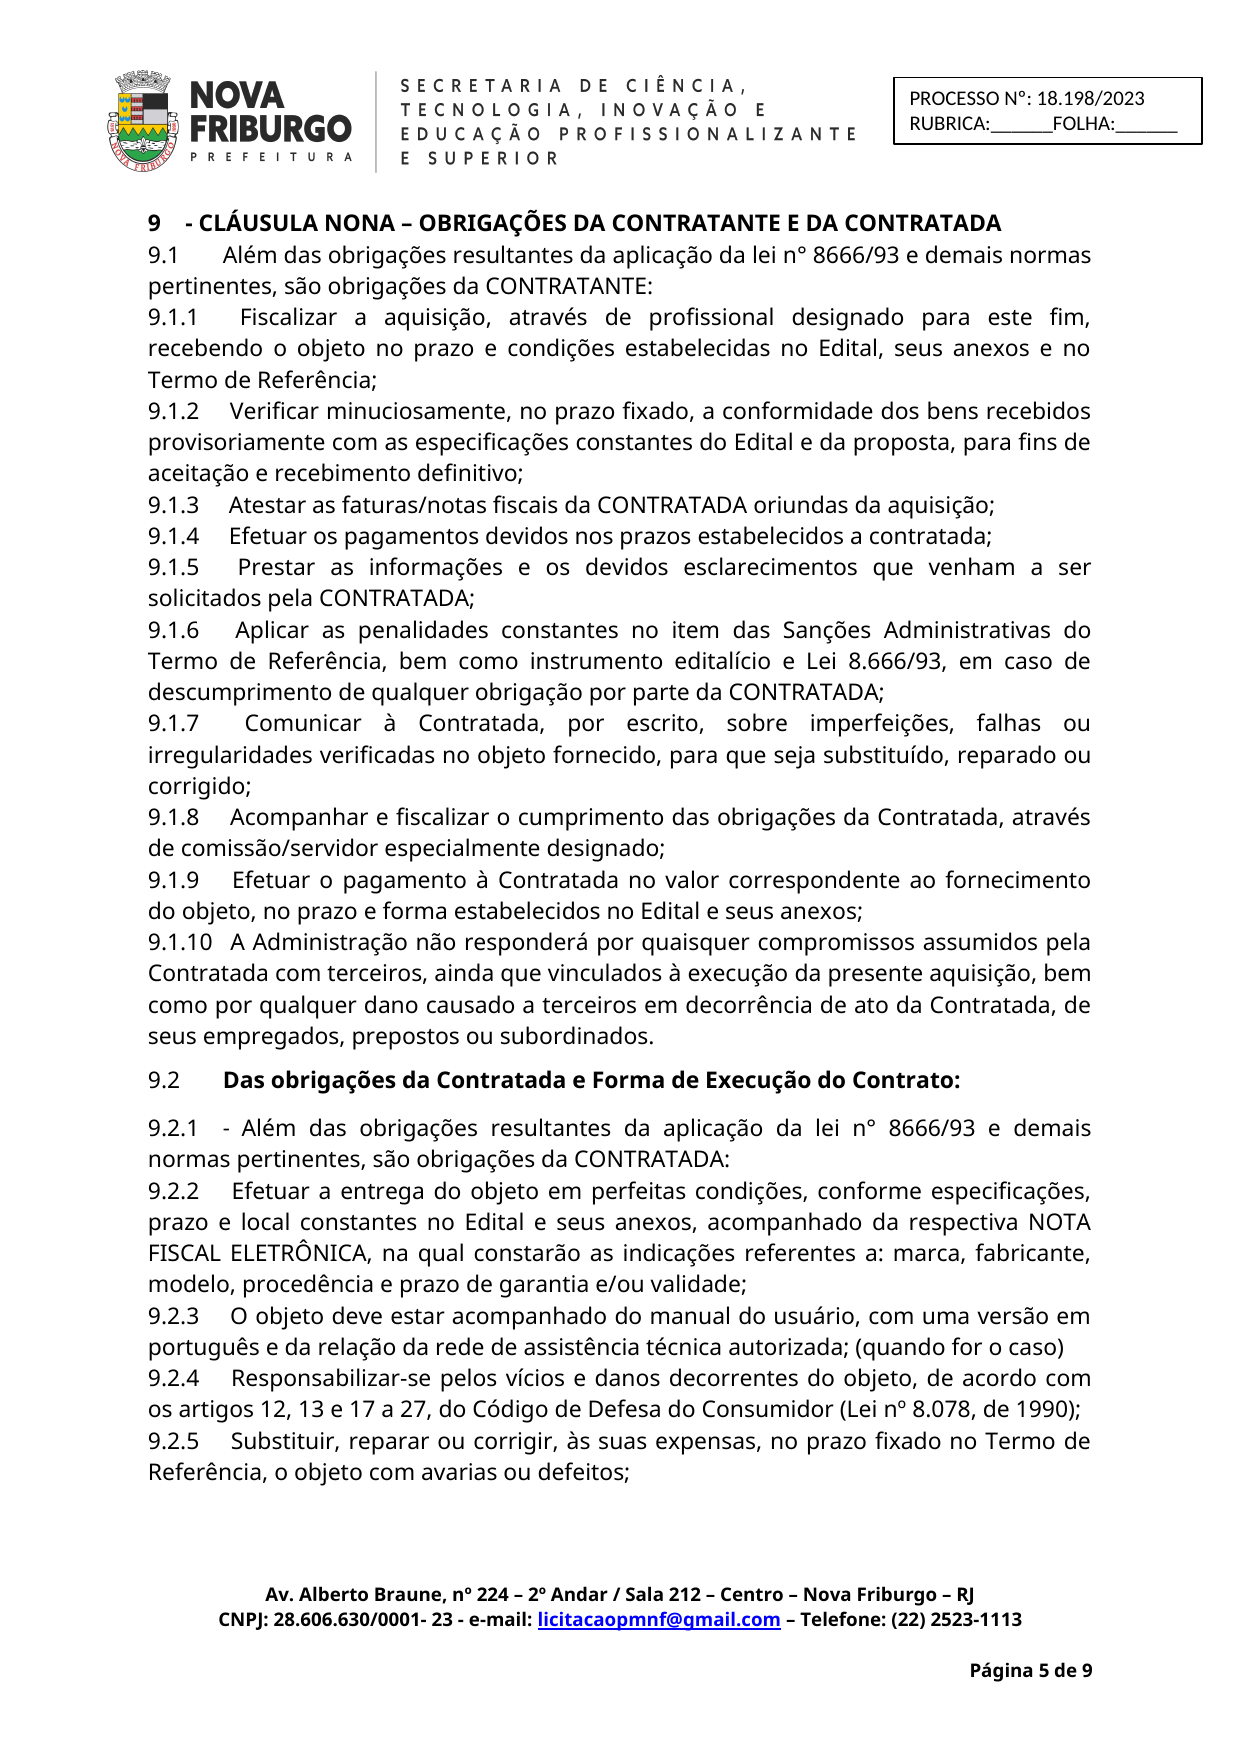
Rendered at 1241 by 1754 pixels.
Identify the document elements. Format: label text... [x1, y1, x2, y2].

list Responsabilizar-se pelos vícios e danos decorrentes do objeto, de acordo com os artigos 12, 13 e 17 a 27, do Código de Defesa do Consumidor (Lei nº 8.078, de 1990); [148, 1362, 1092, 1424]
list Comunicar à Contratada, por escrito, sobre imperfeições, falhas ou irregularidades verificadas no objeto fornecido, para que seja substituído, reparado ou corrigido; [148, 707, 1092, 801]
list Das obrigações da Contratada e Forma de Execução do Contrato: [148, 1063, 1092, 1095]
list Atestar as faturas/notas fiscais da CONTRATADA oriundas da aquisição; [148, 488, 1092, 520]
list A Administração não responderá por quaisquer compromissos assumidos pela Contratada com terceiros, ainda que vinculados à execução da presente aquisição, bem como por qualquer dano causado a terceiros em decorrência de ato da Contratada, de seus empregados, prepostos ou subordinados. [148, 926, 1092, 1051]
list Além das obrigações resultantes da aplicação da lei n° 8666/93 e demais normas pertinentes, são obrigações da CONTRATANTE: [148, 238, 1092, 301]
list Prestar as informações e os devidos esclarecimentos que venham a ser solicitados pela CONTRATADA; [148, 551, 1092, 613]
list O objeto deve estar acompanhado do manual do usuário, com uma versão em português e da relação da rede de assistência técnica autorizada; (quando for o caso) [148, 1299, 1092, 1362]
list Efetuar a entrega do objeto em perfeitas condições, conforme especificações, prazo e local constantes no Edital e seus anexos, acompanhado da respectiva NOTA FISCAL ELETRÔNICA, na qual constarão as indicações referentes a: marca, fabricante, modelo, procedência e prazo de garantia e/ou validade; [148, 1174, 1092, 1299]
list Aplicar as penalidades constantes no item das Sanções Administrativas do Termo de Referência, bem como instrumento editalício e Lei 8.666/93, em caso de descumprimento de qualquer obrigação por parte da CONTRATADA; [148, 613, 1092, 707]
list - Além das obrigações resultantes da aplicação da lei n° 8666/93 e demais normas pertinentes, são obrigações da CONTRATADA: [148, 1112, 1092, 1174]
list Substituir, reparar ou corrigir, às suas expensas, no prazo fixado no Termo de Referência, o objeto com avarias ou defeitos; [148, 1424, 1092, 1487]
list Efetuar os pagamentos devidos nos prazos estabelecidos a contratada; [148, 520, 1092, 551]
list Acompanhar e fiscalizar o cumprimento das obrigações da Contratada, através de comissão/servidor especialmente designado; [148, 801, 1092, 863]
list Verificar minuciosamente, no prazo fixado, a conformidade dos bens recebidos provisoriamente com as especificações constantes do Edital e da proposta, para fins de aceitação e recebimento definitivo; [148, 395, 1092, 488]
picture [88, 44, 870, 189]
list Efetuar o pagamento à Contratada no valor correspondente ao fornecimento do objeto, no prazo e forma estabelecidos no Edital e seus anexos; [148, 863, 1092, 926]
list Fiscalizar a aquisição, através de profissional designado para este fim, recebendo o objeto no prazo e condições estabelecidas no Edital, seus anexos e no Termo de Referência; [148, 301, 1092, 395]
list - CLÁUSULA NONA – OBRIGAÇÕES DA CONTRATANTE E DA CONTRATADA [148, 207, 1092, 238]
